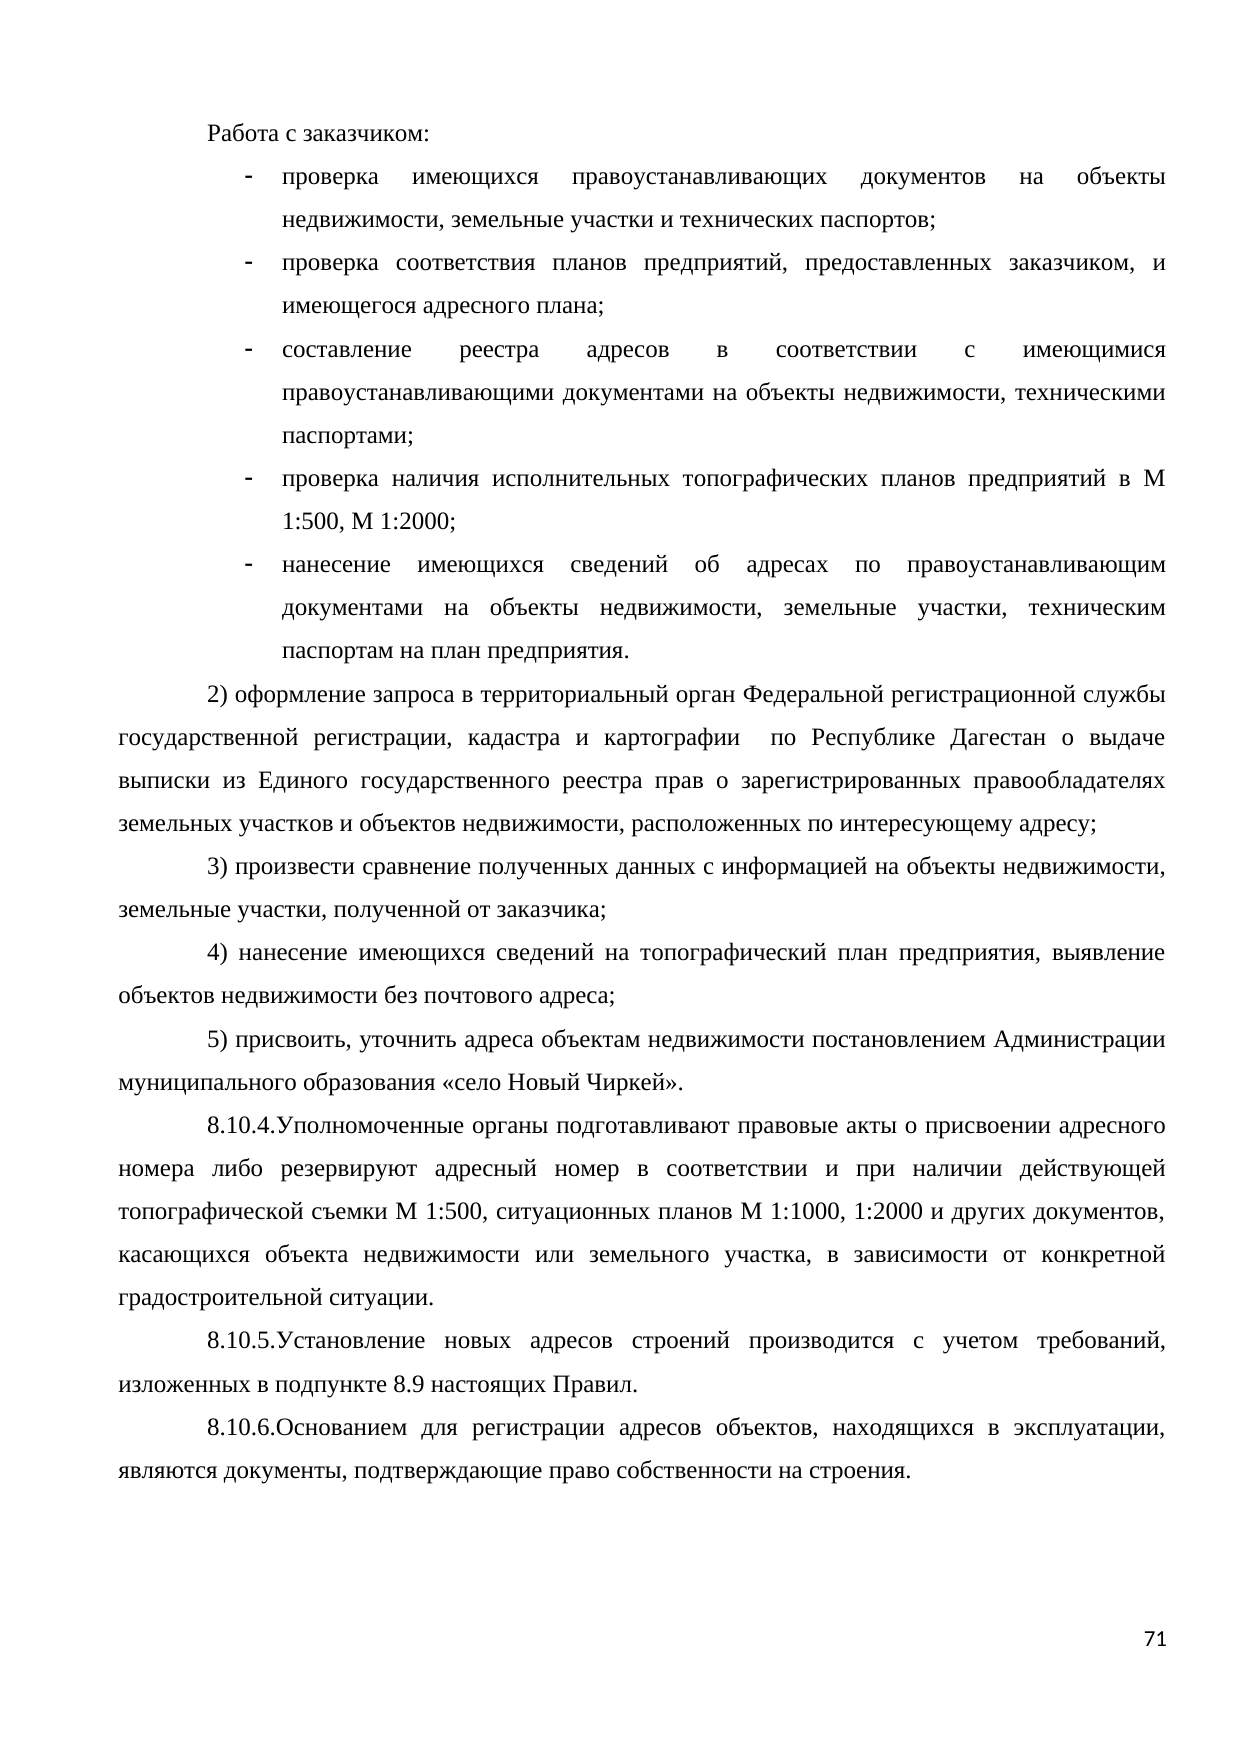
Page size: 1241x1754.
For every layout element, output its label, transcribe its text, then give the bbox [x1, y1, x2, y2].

list нанесение имеющихся сведений об адресах по правоустанавливающим документами на объекты недвижимости, земельные участки, техническим паспортам на план предприятия. [244, 549, 1167, 664]
text 8.10.4.Уполномоченные органы подготавливают правовые акты о присвоении адресного номера либо резервируют адресный номер в соответствии и при наличии действующей топографической съемки М 1:500, ситуационных планов М 1:1000, 1:2000 и других документов, касающихся объекта недвижимости или земельного участка, в зависимости от конкретной градостроительной ситуации. [118, 1110, 1167, 1311]
text 8.10.5.Установление новых адресов строений производится с учетом требований, изложенных в подпункте 8.9 настоящих Правил. [118, 1326, 1167, 1397]
list проверка соответствия планов предприятий, предоставленных заказчиком, и имеющегося адресного плана; [244, 247, 1167, 319]
list составление реестра адресов в соответствии с имеющимися правоустанавливающими документами на объекты недвижимости, техническими паспортами; [244, 334, 1167, 449]
list проверка наличия исполнительных топографических планов предприятий в М 1:500, М 1:2000; [244, 463, 1167, 535]
text Работа с заказчиком: [118, 118, 1167, 147]
list проверка имеющихся правоустанавливающих документов на объекты недвижимости, земельные участки и технических паспортов; [244, 161, 1167, 233]
text 4) нанесение имеющихся сведений на топографический план предприятия, выявление объектов недвижимости без почтового адреса; [118, 937, 1167, 1009]
text 8.10.6.Основанием для регистрации адресов объектов, находящихся в эксплуатации, являются документы, подтверждающие право собственности на строения. [118, 1412, 1167, 1484]
text 3) произвести сравнение полученных данных с информацией на объекты недвижимости, земельные участки, полученной от заказчика; [118, 851, 1167, 923]
text 5) присвоить, уточнить адреса объектам недвижимости постановлением Администрации муниципального образования «село Новый Чиркей». [118, 1024, 1167, 1096]
text 2) оформление запроса в территориальный орган Федеральной регистрационной службы государственной регистрации, кадастра и картографии по Республике Дагестан о выдаче выписки из Единого государственного реестра прав о зарегистрированных правообладателях земельных участков и объектов недвижимости, расположенных по интересующему адресу; [118, 679, 1167, 837]
